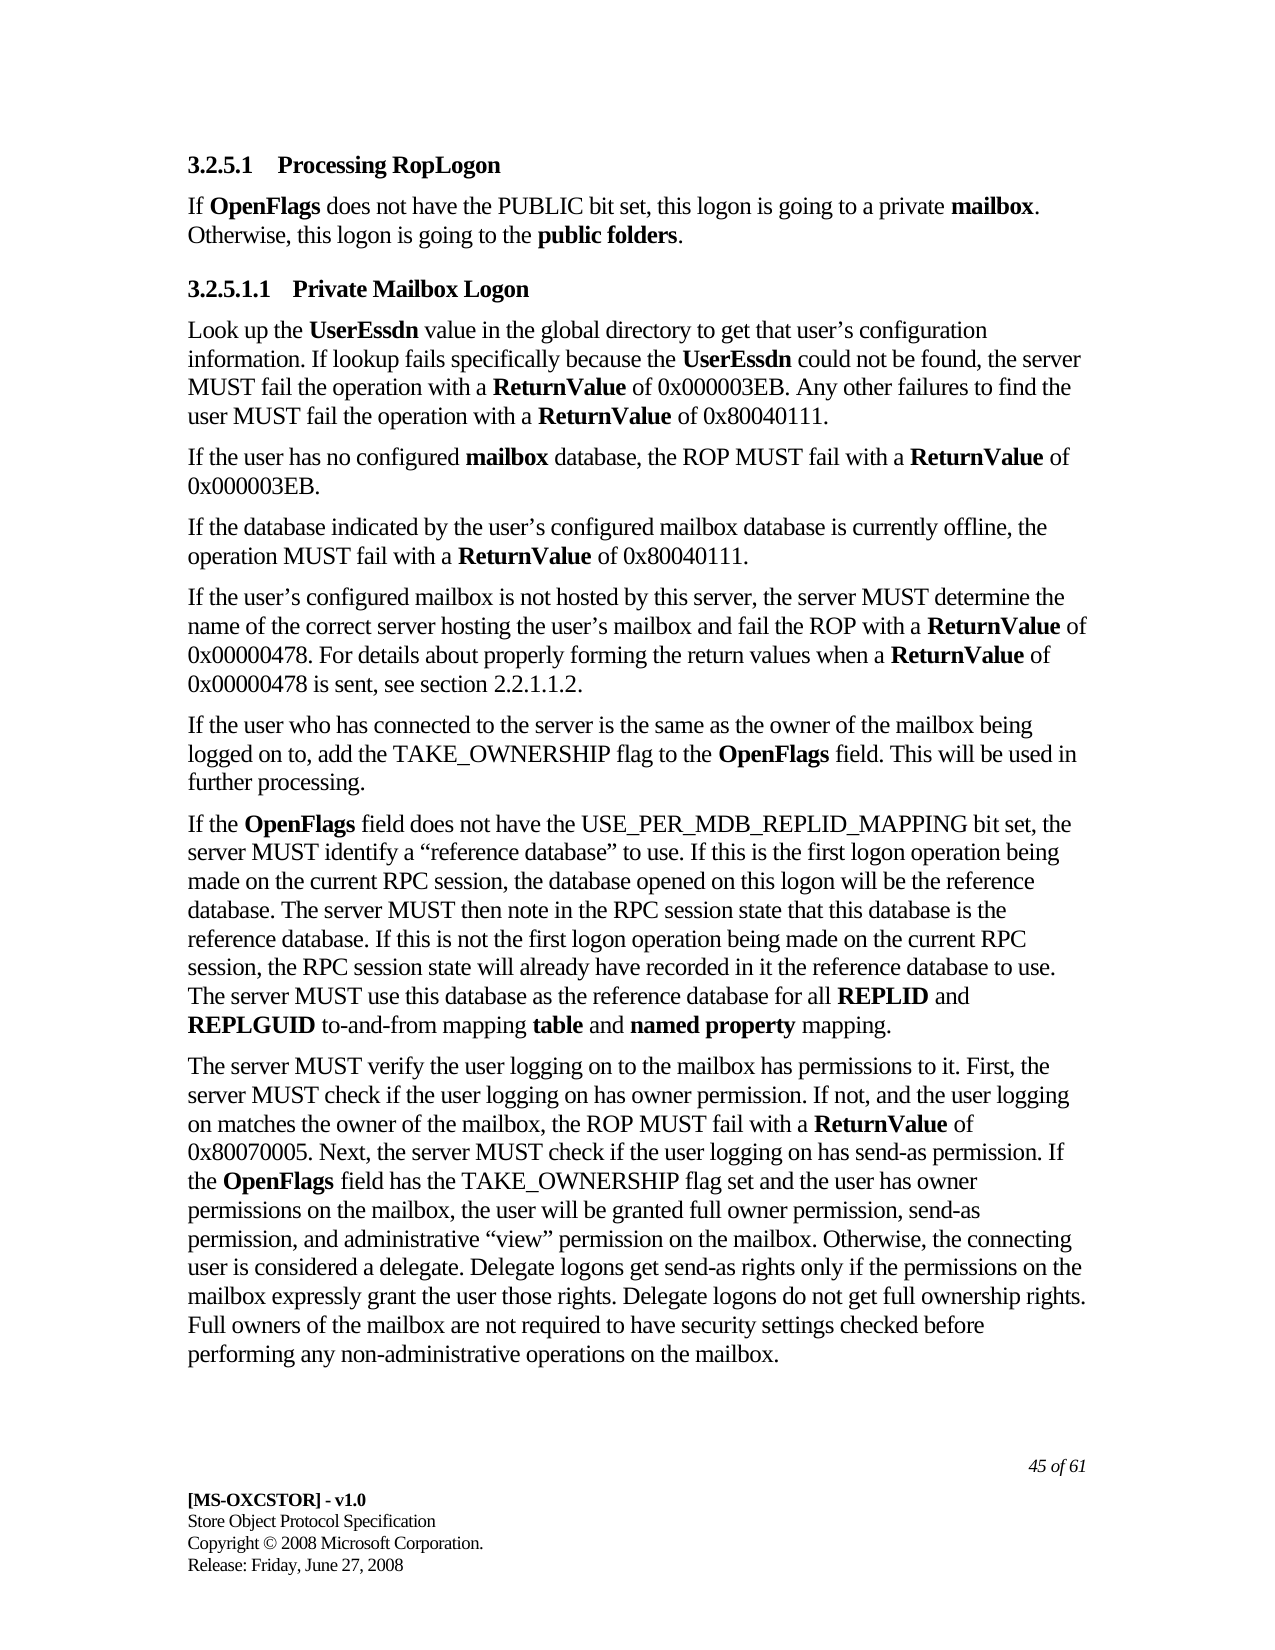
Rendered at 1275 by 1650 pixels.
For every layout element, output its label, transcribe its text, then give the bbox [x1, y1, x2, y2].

text If the user who has connected to the server is the same as the owner of the mailbox being logged on to, add the TAKE_OWNERSHIP flag to the OpenFlags field. This will be used in further processing. [187, 710, 1087, 796]
text If OpenFlags does not have the PUBLIC bit set, this logon is going to a private mailbox. Otherwise, this logon is going to the public folders. [187, 191, 1087, 249]
text If the database indicated by the user’s configured mailbox database is currently offline, the operation MUST fail with a ReturnValue of 0x80040111. [187, 512, 1087, 570]
text Look up the UserEssdn value in the global directory to get that user’s configuration information. If lookup fails specifically because the UserEssdn could not be found, the server MUST fail the operation with a ReturnValue of 0x000003EB. Any other failures to find the user MUST fail the operation with a ReturnValue of 0x80040111. [187, 315, 1087, 430]
text If the OpenFlags field does not have the USE_PER_MDB_REPLID_MAPPING bit set, the server MUST identify a “reference database” to use. If this is the first logon operation being made on the current RPC session, the database opened on this logon will be the reference database. The server MUST then note in the RPC session state that this database is the reference database. If this is not the first logon operation being made on the current RPC session, the RPC session state will already have recorded in it the reference database to use. The server MUST use this database as the reference database for all REPLID and REPLGUID to-and-from mapping table and named property mapping. [187, 809, 1087, 1039]
subtitle Processing RopLogon [187, 150, 1087, 179]
text If the user has no configured mailbox database, the ROP MUST fail with a ReturnValue of 0x000003EB. [187, 442, 1087, 500]
text If the user’s configured mailbox is not hosted by this server, the server MUST determine the name of the correct server hosting the user’s mailbox and fail the ROP with a ReturnValue of 0x00000478. For details about properly forming the return values when a ReturnValue of 0x00000478 is sent, see section 2.2.1.1.2. [187, 582, 1087, 697]
text The server MUST verify the user logging on to the mailbox has permissions to it. First, the server MUST check if the user logging on has owner permission. If not, and the user logging on matches the owner of the mailbox, the ROP MUST fail with a ReturnValue of 0x80070005. Next, the server MUST check if the user logging on has send-as permission. If the OpenFlags field has the TAKE_OWNERSHIP flag set and the user has owner permissions on the mailbox, the user will be granted full owner permission, send-as permission, and administrative “view” permission on the mailbox. Otherwise, the connecting user is considered a delegate. Delegate logons get send-as rights only if the permissions on the mailbox expressly grant the user those rights. Delegate logons do not get full ownership rights. Full owners of the mailbox are not required to have security settings checked before performing any non-administrative operations on the mailbox. [187, 1051, 1087, 1367]
subtitle Private Mailbox Logon [187, 274, 1087, 302]
